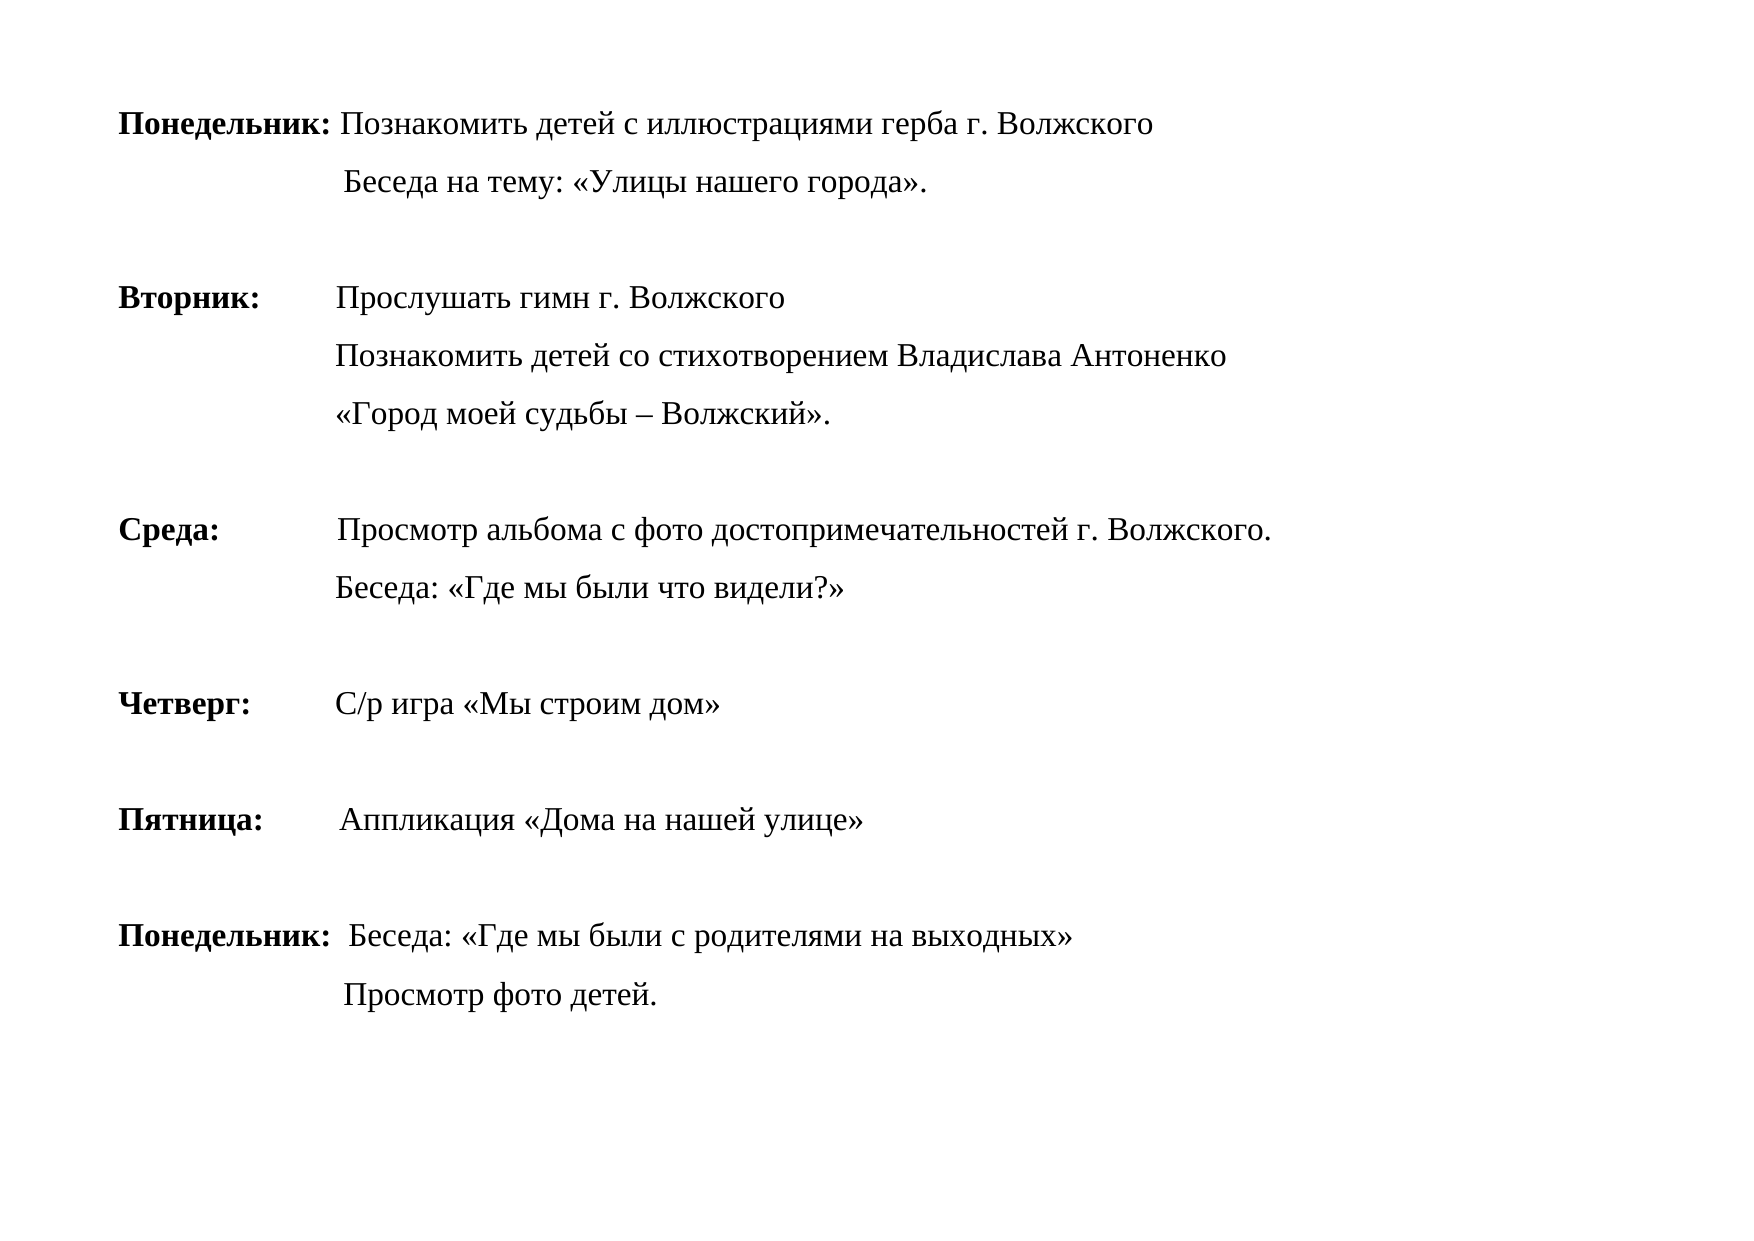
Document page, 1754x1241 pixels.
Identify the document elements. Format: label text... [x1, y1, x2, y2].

text Беседа: «Где мы были что видели?» [118, 568, 1683, 606]
text Познакомить детей со стихотворением Владислава Антоненко [118, 336, 1683, 374]
text Пятница: Аппликация «Дома на нашей улице» [118, 800, 1683, 838]
text Понедельник: Познакомить детей с иллюстрациями герба г. Волжского [118, 103, 1683, 142]
text Беседа на тему: «Улицы нашего города». [118, 161, 1683, 200]
text Просмотр фото детей. [118, 974, 1683, 1012]
text «Город моей судьбы – Волжский». [118, 393, 1683, 432]
text Понедельник: Беседа: «Где мы были с родителями на выходных» [118, 916, 1683, 954]
text Среда: Просмотр альбома с фото достопримечательностей г. Волжского. [118, 509, 1683, 548]
text Четверг: С/р игра «Мы строим дом» [118, 684, 1683, 722]
text Вторник: Прослушать гимн г. Волжского [118, 277, 1683, 316]
